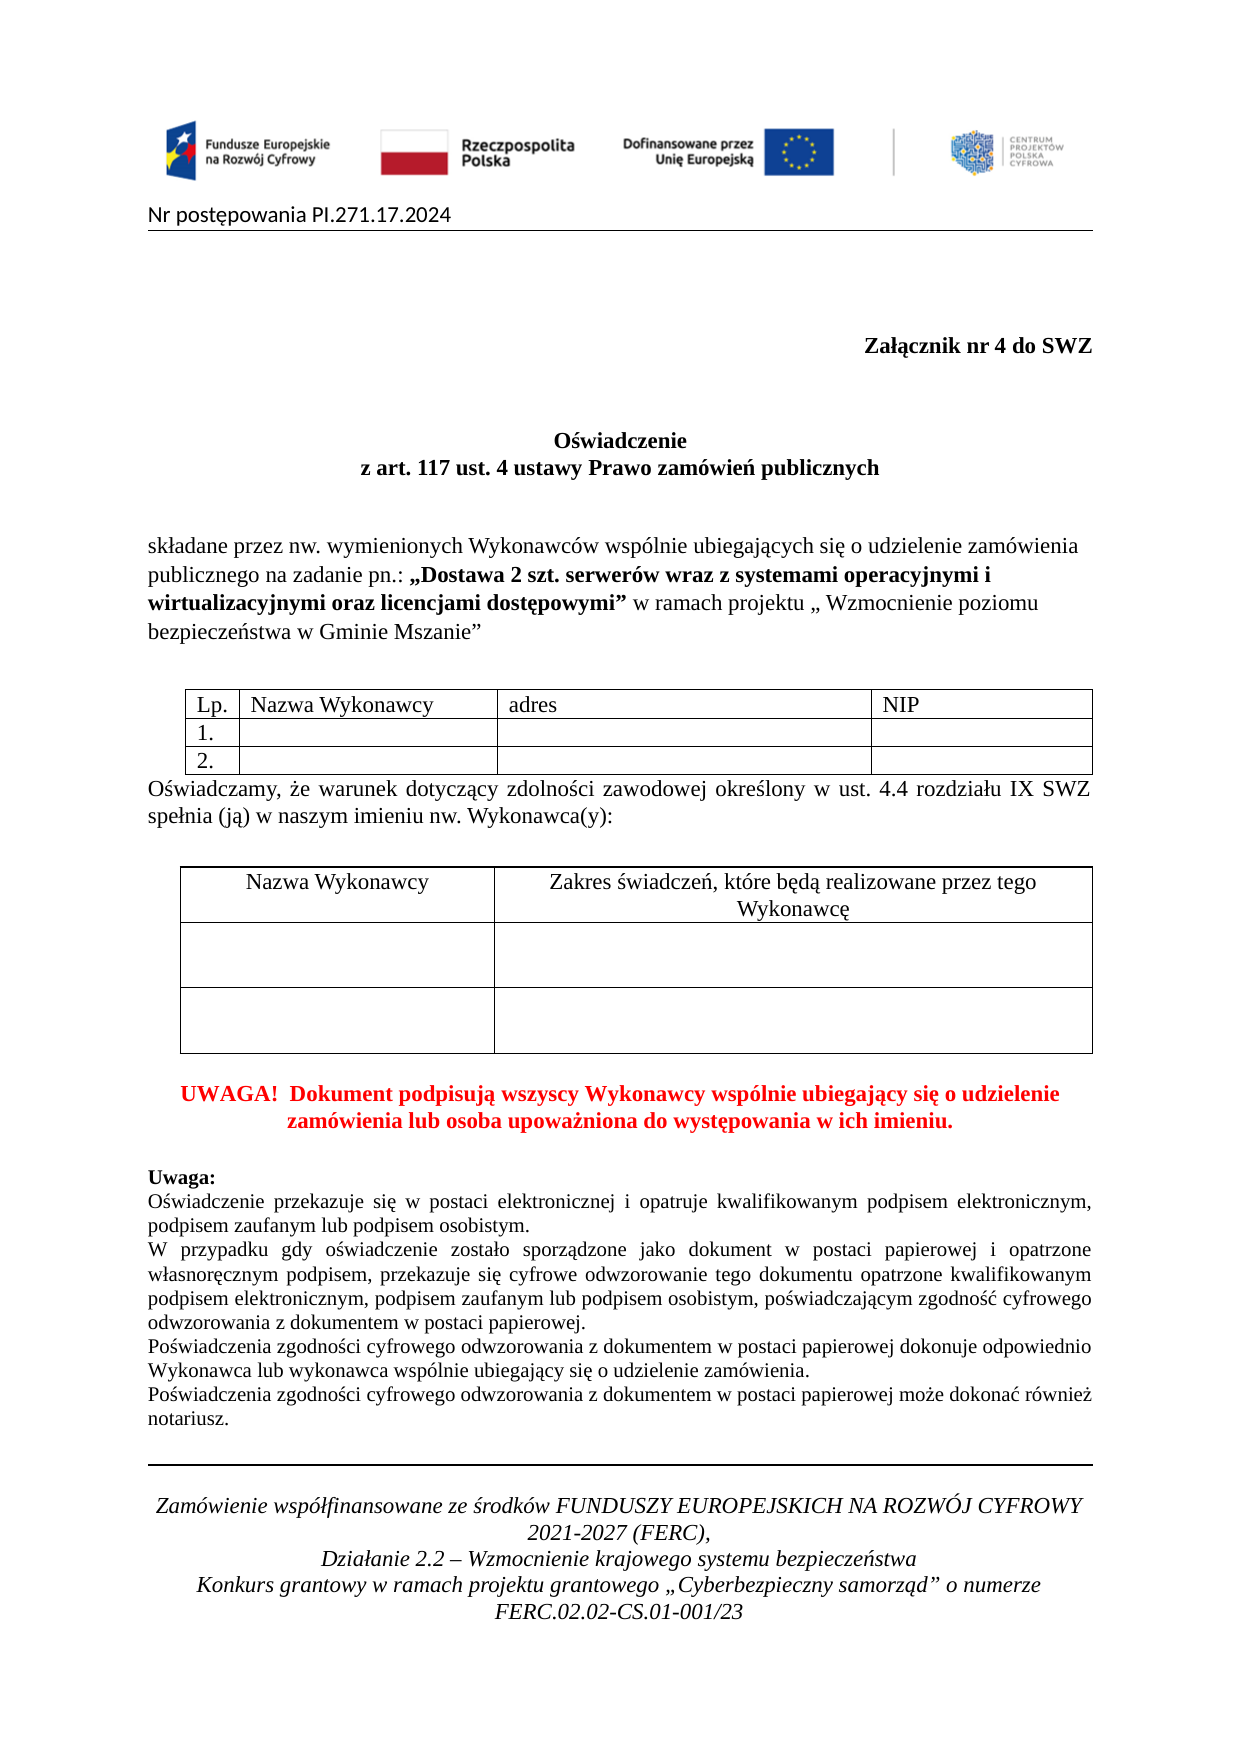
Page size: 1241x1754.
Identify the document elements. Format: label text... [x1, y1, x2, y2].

table_header adres [498, 690, 871, 717]
table_cell [872, 747, 1092, 774]
table_cell [240, 719, 497, 746]
text Poświadczenia zgodności cyfrowego odwzorowania z dokumentem w postaci papierowej dokonuje odpowiednio Wykonawca lub wykonawca wspólnie ubiegający się o udzielenie zamówienia. [148, 1334, 1093, 1382]
picture [147, 101, 1093, 200]
table_cell 2. [186, 747, 239, 774]
table_cell 1. [186, 719, 239, 746]
text Poświadczenia zgodności cyfrowego odwzorowania z dokumentem w postaci papierowej może dokonać również notariusz. [148, 1382, 1093, 1430]
text Uwaga: [148, 1162, 1093, 1189]
text Oświadczenie przekazuje się w postaci elektronicznej i opatruje kwalifikowanym podpisem elektronicznym, podpisem zaufanym lub podpisem osobistym. [148, 1189, 1093, 1237]
table_cell [181, 923, 494, 987]
table_cell [498, 719, 871, 746]
table_cell [495, 923, 1092, 987]
text składane przez nw. wymienionych Wykonawców wspólnie ubiegających się o udzielenie zamówienia publicznego na zadanie pn.: „Dostawa 2 szt. serwerów wraz z systemami operacyjnymi i wirtualizacyjnymi oraz licencjami dostępowymi” w ramach projektu „ Wzmocnienie poziomu bezpieczeństwa w Gminie Mszanie” [148, 533, 1093, 644]
table_cell [872, 719, 1092, 746]
table_cell [181, 988, 494, 1053]
text W przypadku gdy oświadczenie zostało sporządzone jako dokument w postaci papierowej i opatrzone własnoręcznym podpisem, przekazuje się cyfrowe odwzorowanie tego dokumentu opatrzone kwalifikowanym podpisem elektronicznym, podpisem zaufanym lub podpisem osobistym, poświadczającym zgodność cyfrowego odwzorowania z dokumentem w postaci papierowej. [148, 1237, 1093, 1334]
text UWAGA! Dokument podpisują wszyscy Wykonawcy wspólnie ubiegający się o udzielenie zamówienia lub osoba upoważniona do występowania w ich imieniu. [148, 1080, 1093, 1133]
text Załącznik nr 4 do SWZ [148, 333, 1093, 359]
table_header Nazwa Wykonawcy [240, 690, 497, 717]
table_header Nazwa Wykonawcy [181, 868, 494, 922]
table_header Lp. [186, 690, 239, 717]
text z art. 117 ust. 4 ustawy Prawo zamówień publicznych [148, 453, 1093, 480]
table_cell [240, 747, 497, 774]
table_header Zakres świadczeń, które będą realizowane przez tego Wykonawcę [495, 868, 1092, 922]
table_cell [498, 747, 871, 774]
text Oświadczamy, że warunek dotyczący zdolności zawodowej określony w ust. 4.4 rozdziału IX SWZ spełnia (ją) w naszym imieniu nw. Wykonawca(y): [148, 775, 1093, 829]
table_cell [495, 988, 1092, 1053]
text Oświadczenie [148, 426, 1093, 453]
table_header NIP [872, 690, 1092, 717]
